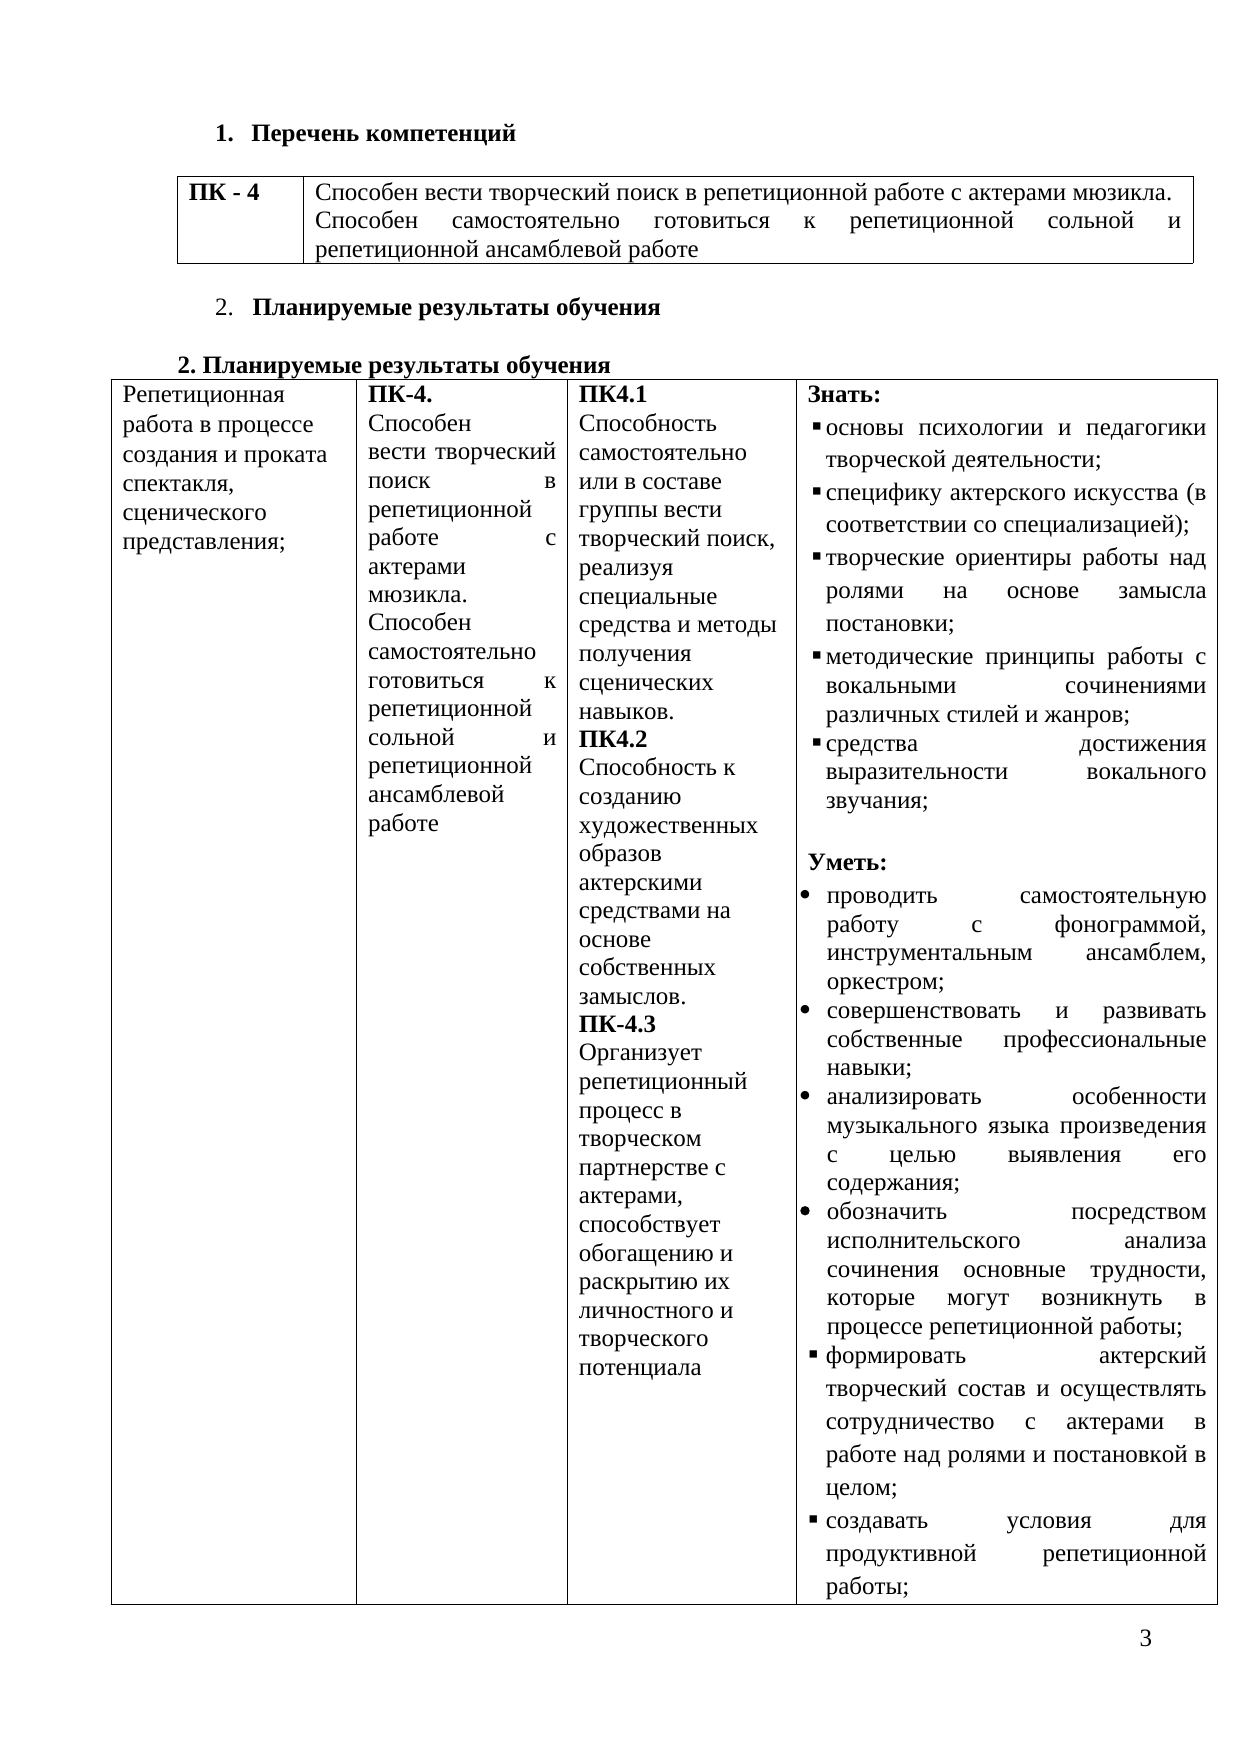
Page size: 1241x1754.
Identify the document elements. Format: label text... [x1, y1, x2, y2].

list Планируемые результаты обучения [215, 292, 1152, 321]
table_header ПК - 4 [178, 177, 303, 263]
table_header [357, 380, 567, 1604]
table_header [797, 380, 1217, 1604]
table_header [112, 380, 356, 1604]
text 2. Планируемые результаты обучения [177, 350, 1152, 378]
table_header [568, 380, 796, 1604]
table_header Способен вести творческий поиск в репетиционной работе с актерами мюзикла. Способен самостоятельно готовиться к репетиционной сольной и репетиционной ансамблевой работе [304, 177, 1193, 263]
list Перечень компетенций [215, 118, 1152, 147]
